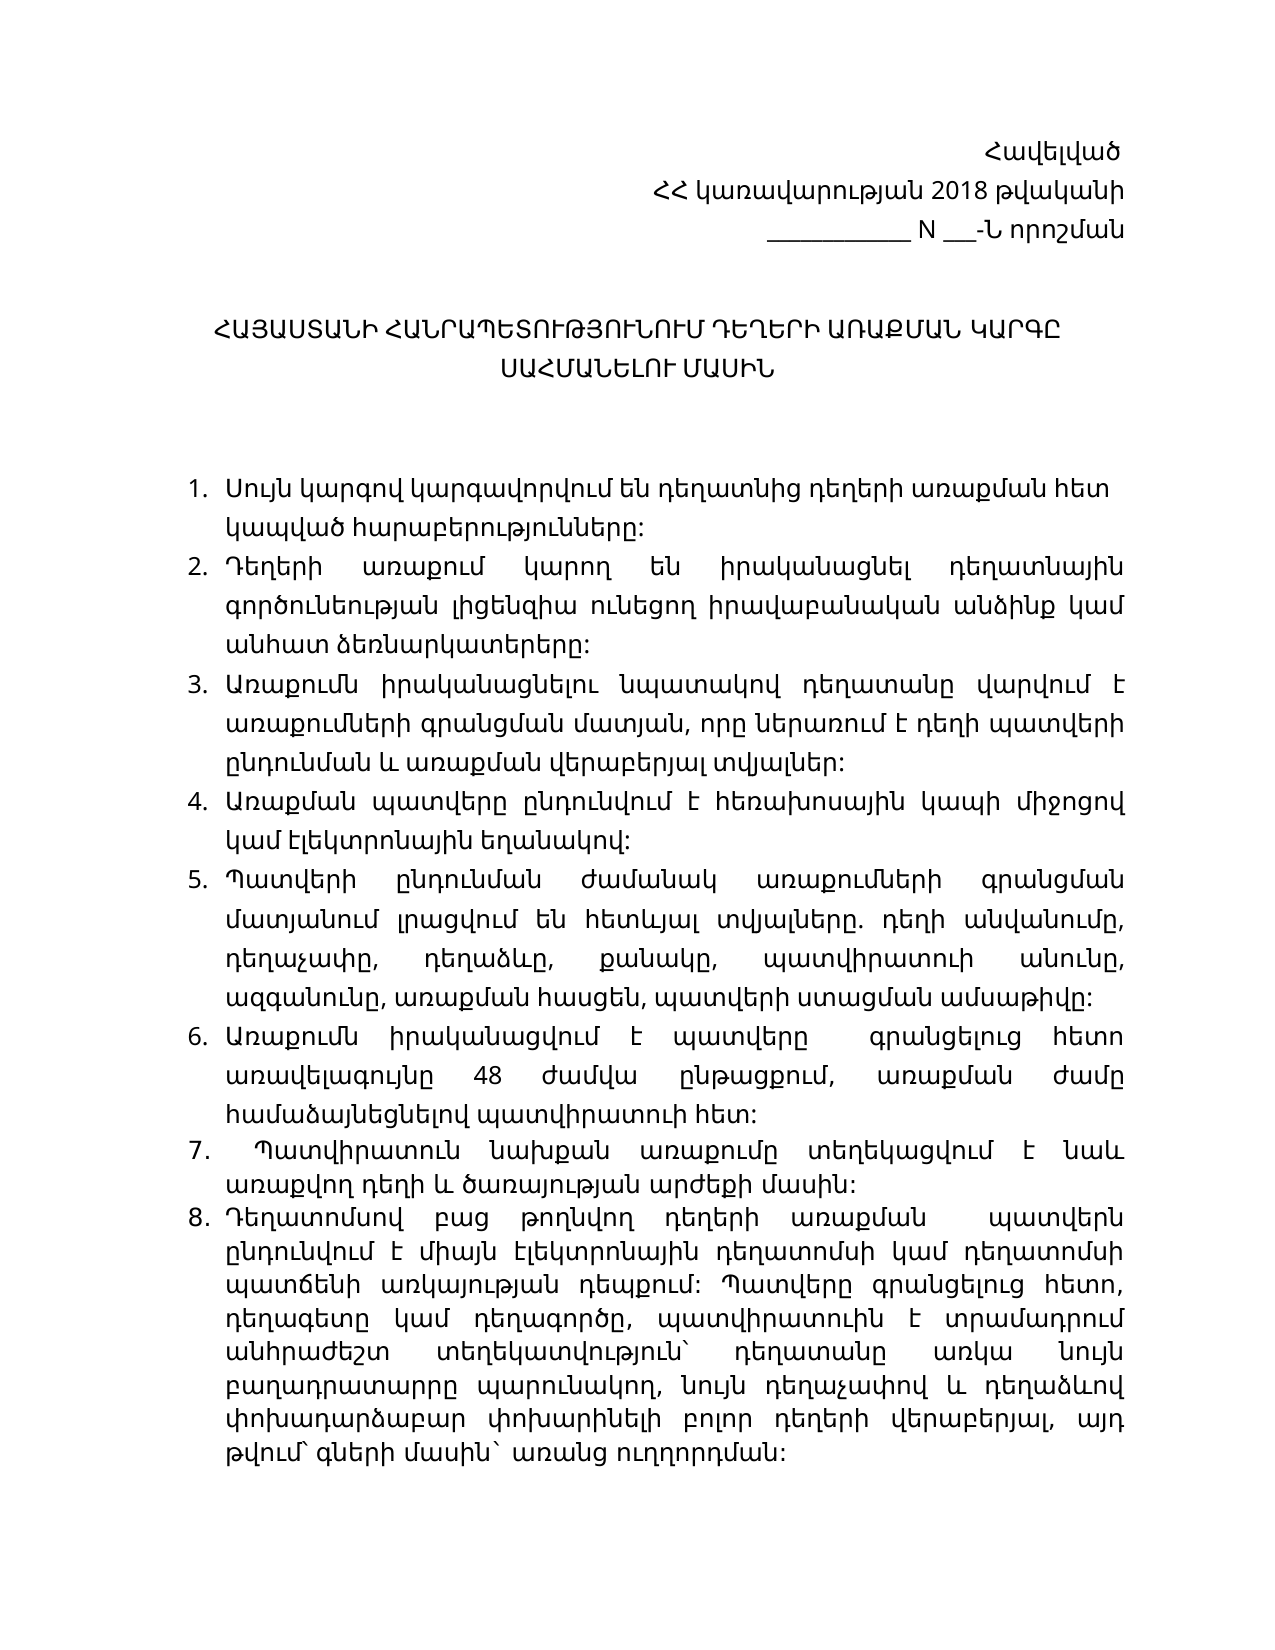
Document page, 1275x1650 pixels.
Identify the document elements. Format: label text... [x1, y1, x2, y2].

list Առաքումն իրականացվում է պատվերը գրանցելուց հետո առավելագույնը 48 ժամվա ընթացքում, առաքման ժամը համաձայնեցնելով պատվիրատուի հետ: [187, 1019, 1125, 1131]
list Պատվիրատուն նախքան առաքումը տեղեկացվում է նաև առաքվող դեղի և ծառայության արժեքի մասին: [187, 1136, 1125, 1199]
list Սույն կարգով կարգավորվում են դեղատնից դեղերի առաքման հետ կապված հարաբերությունները: [187, 471, 1125, 544]
text ՀԱՅԱՍՏԱՆԻ ՀԱՆՐԱՊԵՏՈՒԹՅՈՒՆՈՒՄ ԴԵՂԵՐԻ ԱՌԱՔՄԱՆ ԿԱՐԳԸ ՍԱՀՄԱՆԵԼՈՒ ՄԱՍԻՆ [150, 311, 1125, 384]
text Հավելված [825, 134, 1125, 168]
list Առաքման պատվերը ընդունվում է հեռախոսային կապի միջոցով կամ էլեկտրոնային եղանակով: [187, 784, 1125, 857]
list Առաքումն իրականացնելու նպատակով դեղատանը վարվում է առաքումների գրանցման մատյան, որը ներառում է դեղի պատվերի ընդունման և առաքման վերաբերյալ տվյալներ: [187, 666, 1125, 779]
list Պատվերի ընդունման ժամանակ առաքումների գրանցման մատյանում լրացվում են հետևյալ տվյալները. դեղի անվանումը, դեղաչափը, դեղաձևը, քանակը, պատվիրատուի անունը, ազգանունը, առաքման հասցեն, պատվերի ստացման ամսաթիվը: [187, 862, 1125, 1014]
list Դեղատոմսով բաց թողնվող դեղերի առաքման պատվերն ընդունվում է միայն էլեկտրոնային դեղատոմսի կամ դեղատոմսի պատճենի առկայության դեպքում: Պատվերը գրանցելուց հետո, դեղագետը կամ դեղագործը, պատվիրատուին է տրամադրում անհրաժեշտ տեղեկատվություն՝ դեղատանը առկա նույն բաղադրատարրը պարունակող, նույն դեղաչափով և դեղաձևով փոխադարձաբար փոխարինելի բոլոր դեղերի վերաբերյալ, այդ թվում՝ գների մասին` առանց ուղղորդման: [187, 1203, 1125, 1467]
text _____________ N ___-Ն որոշման [150, 212, 1125, 246]
text ՀՀ կառավարության 2018 թվականի [150, 173, 1125, 207]
list Դեղերի առաքում կարող են իրականացնել դեղատնային գործունեության լիցենզիա ունեցող իրավաբանական անձինք կամ անհատ ձեռնարկատերերը: [187, 549, 1125, 661]
